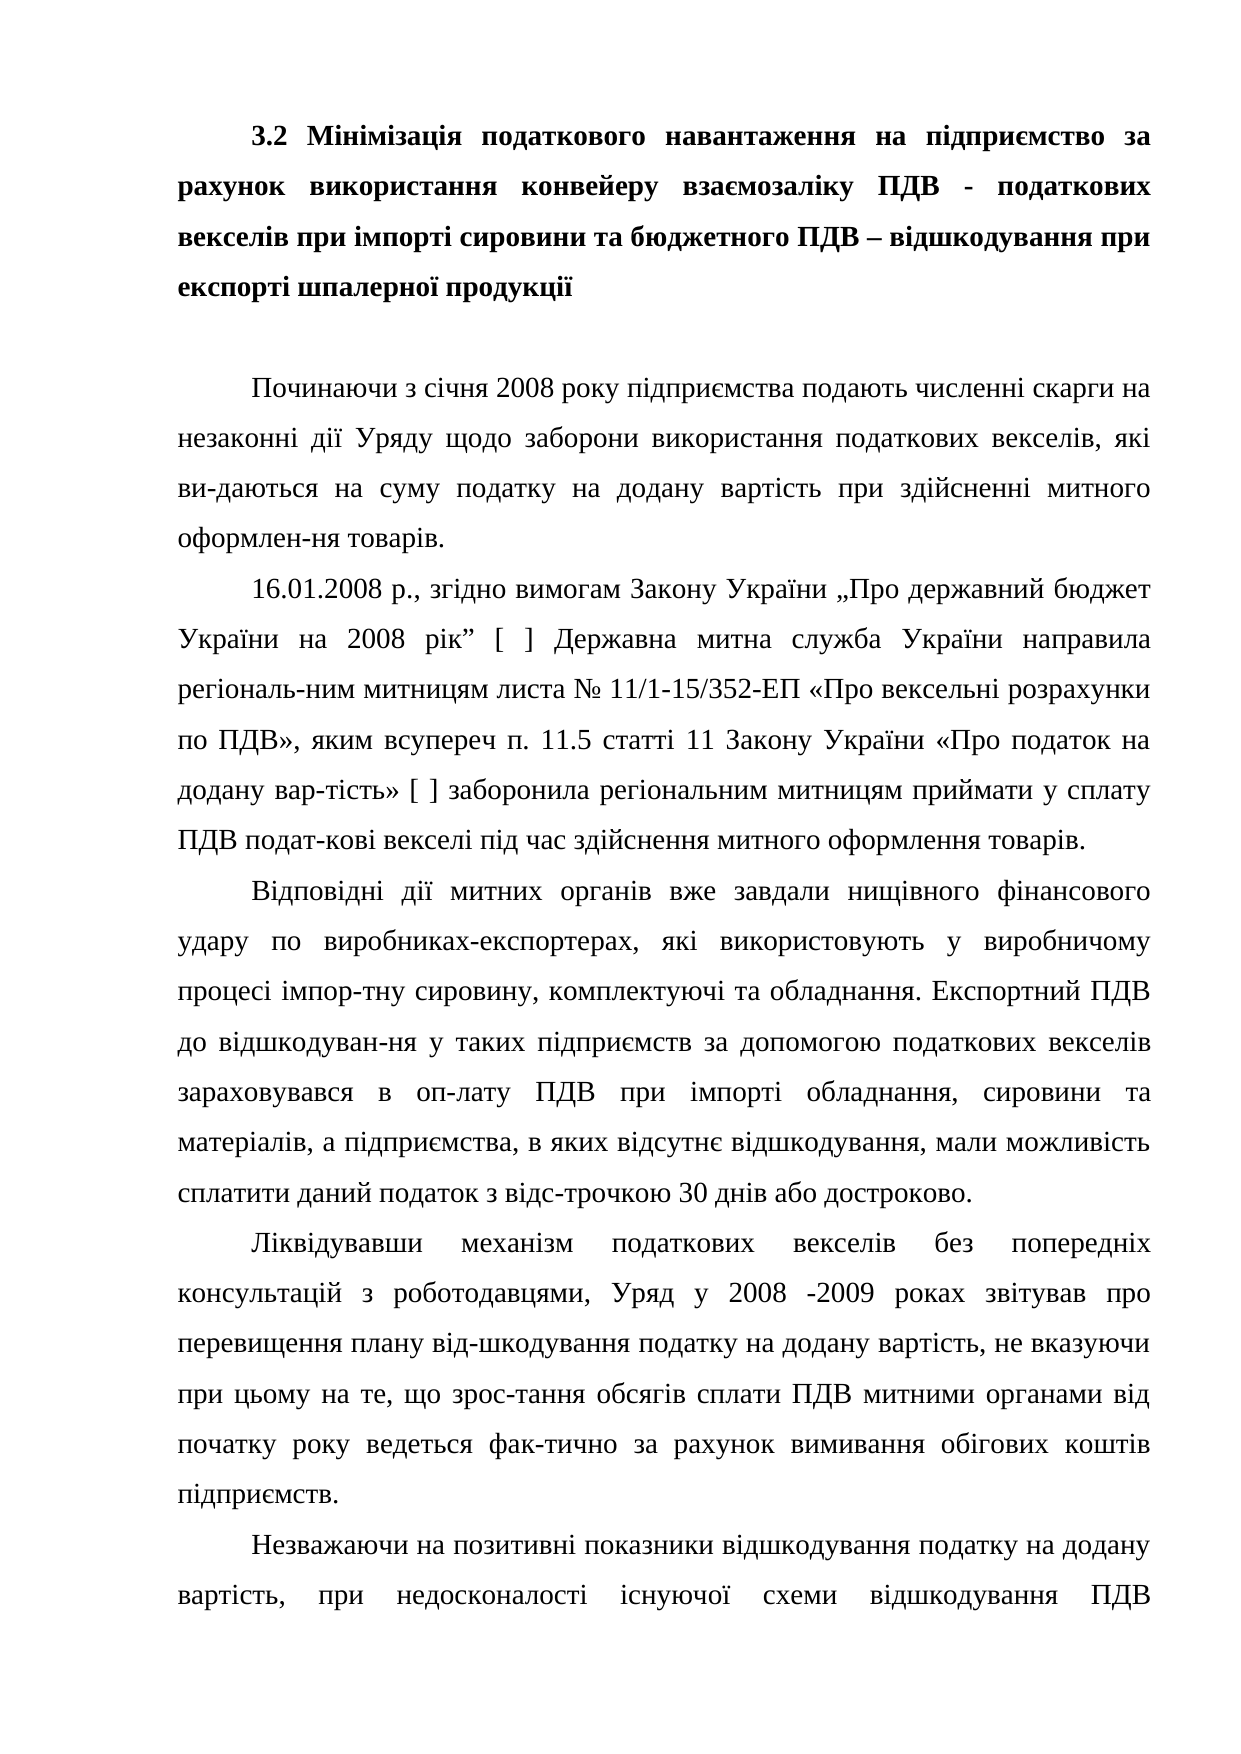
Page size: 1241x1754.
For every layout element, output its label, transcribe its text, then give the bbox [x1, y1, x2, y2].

text Відповідні дії митних органів вже завдали нищівного фінансового удару по виробниках-експортерах, які використовують у виробничому процесі імпор-тну сировину, комплектуючі та обладнання. Експортний ПДВ до відшкодуван-ня у таких підприємств за допомогою податкових векселів зараховувався в оп-лату ПДВ при імпорті обладнання, сировини та матеріалів, а підприємства, в яких відсутнє відшкодування, мали можливість сплатити даний податок з відс-трочкою 30 днів або достроково. [177, 873, 1152, 1208]
text Починаючи з січня 2008 року підприємства подають численні скарги на незаконні дії Уряду щодо заборони використання податкових векселів, які ви-даються на суму податку на додану вартість при здійсненні митного оформлен-ня товарів. [177, 370, 1152, 554]
text 3.2 Мінімізація податкового навантаження на підприємство за рахунок використання конвейеру взаємозаліку ПДВ - податкових векселів при імпорті сировини та бюджетного ПДВ – відшкодування при експорті шпалерної продукції [177, 118, 1152, 303]
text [177, 1527, 1152, 1611]
text Ліквідувавши механізм податкових векселів без попередніх консультацій з роботодавцями, Уряд у 2008 -2009 роках звітував про перевищення плану від-шкодування податку на додану вартість, не вказуючи при цьому на те, що зрос-тання обсягів сплати ПДВ митними органами від початку року ведеться фак-тично за рахунок вимивання обігових коштів підприємств. [177, 1225, 1152, 1510]
text 16.01.2008 р., згідно вимогам Закону України „Про державний бюджет України на 2008 рік” [ ] Державна митна служба України направила регіональ-ним митницям листа № 11/1-15/352-ЕП «Про вексельні розрахунки по ПДВ», яким всупереч п. 11.5 статті 11 Закону України «Про податок на додану вар-тість» [ ] заборонила регіональним митницям приймати у сплату ПДВ подат-кові векселі під час здійснення митного оформлення товарів. [177, 571, 1152, 856]
